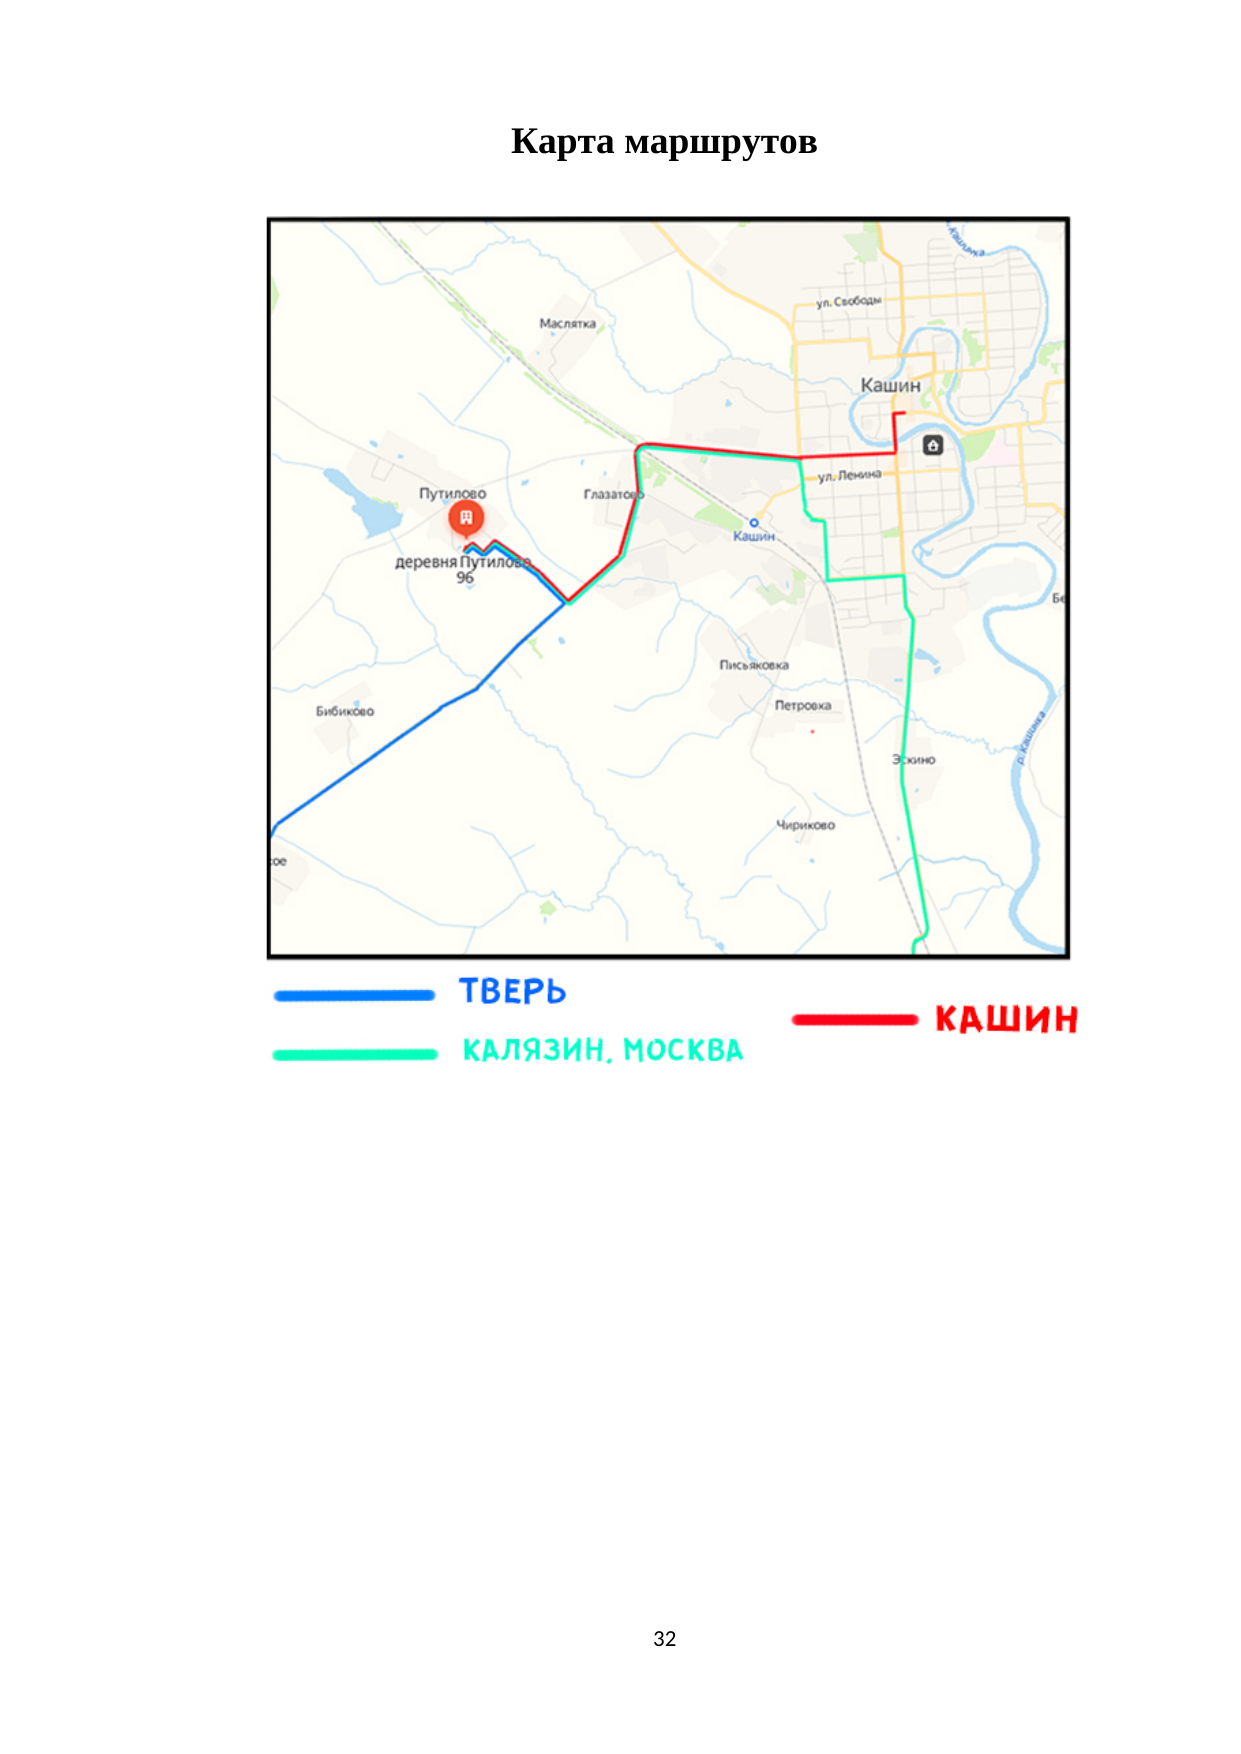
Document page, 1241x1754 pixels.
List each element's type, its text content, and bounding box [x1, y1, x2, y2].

picture [177, 188, 1152, 1087]
text Карта маршрутов [177, 118, 1152, 161]
